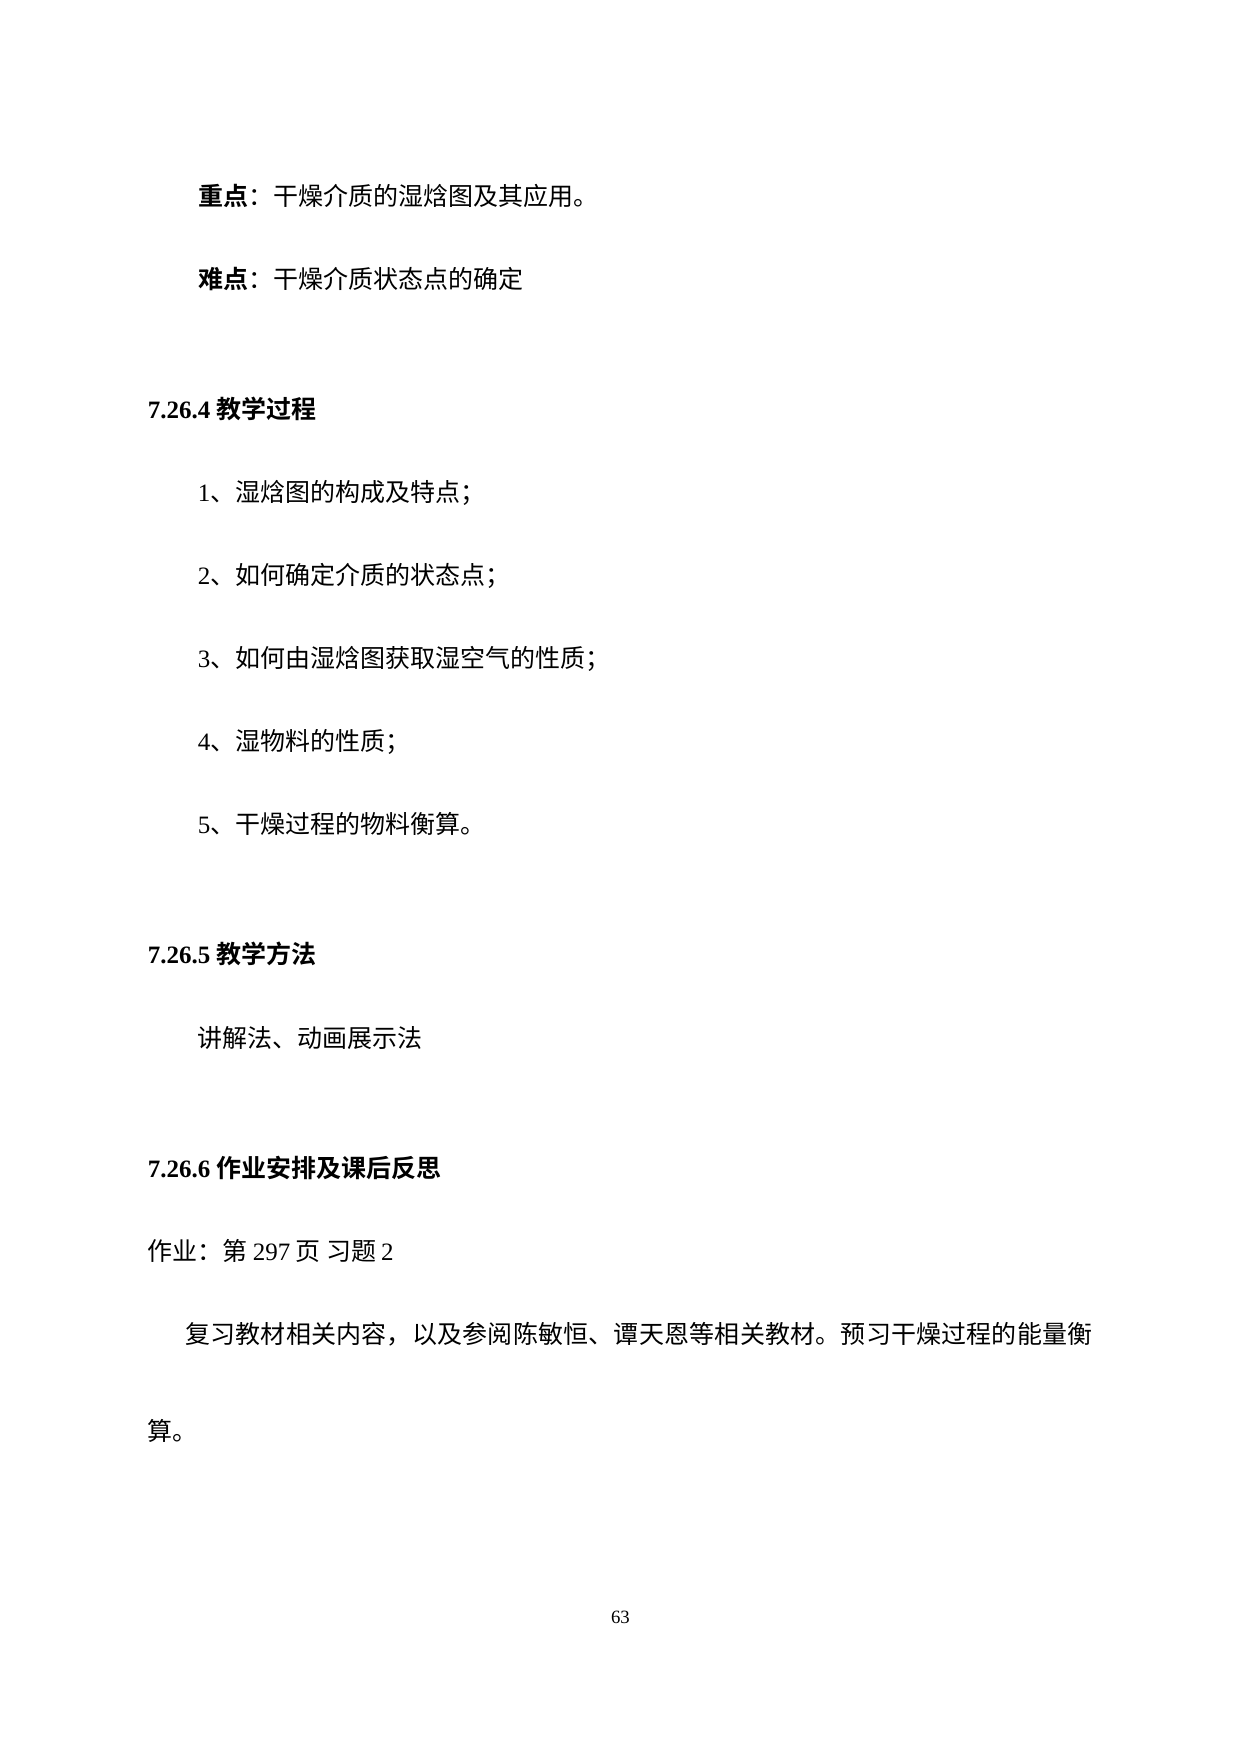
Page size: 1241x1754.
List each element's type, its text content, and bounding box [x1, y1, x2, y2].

text 讲解法、动画展示法 [148, 1004, 1092, 1069]
text 作业：第297页 习题2 [148, 1217, 1092, 1282]
subtitle 7.26.6 作业安排及课后反思 [148, 1134, 1092, 1199]
text 4、湿物料的性质； [148, 707, 1092, 772]
text 3、如何由湿焓图获取湿空气的性质； [148, 624, 1092, 689]
text 5、干燥过程的物料衡算。 [148, 791, 1092, 856]
text 复习教材相关内容，以及参阅陈敏恒、谭天恩等相关教材。预习干燥过程的能量衡算。 [148, 1300, 1092, 1462]
subtitle 7.26.4 教学过程 [148, 375, 1092, 440]
text 1、湿焓图的构成及特点； [148, 458, 1092, 523]
subtitle 7.26.5 教学方法 [148, 921, 1092, 986]
text 难点：干燥介质状态点的确定 [148, 245, 1092, 310]
text 2、如何确定介质的状态点； [148, 541, 1092, 606]
text 重点：干燥介质的湿焓图及其应用。 [148, 162, 1092, 227]
